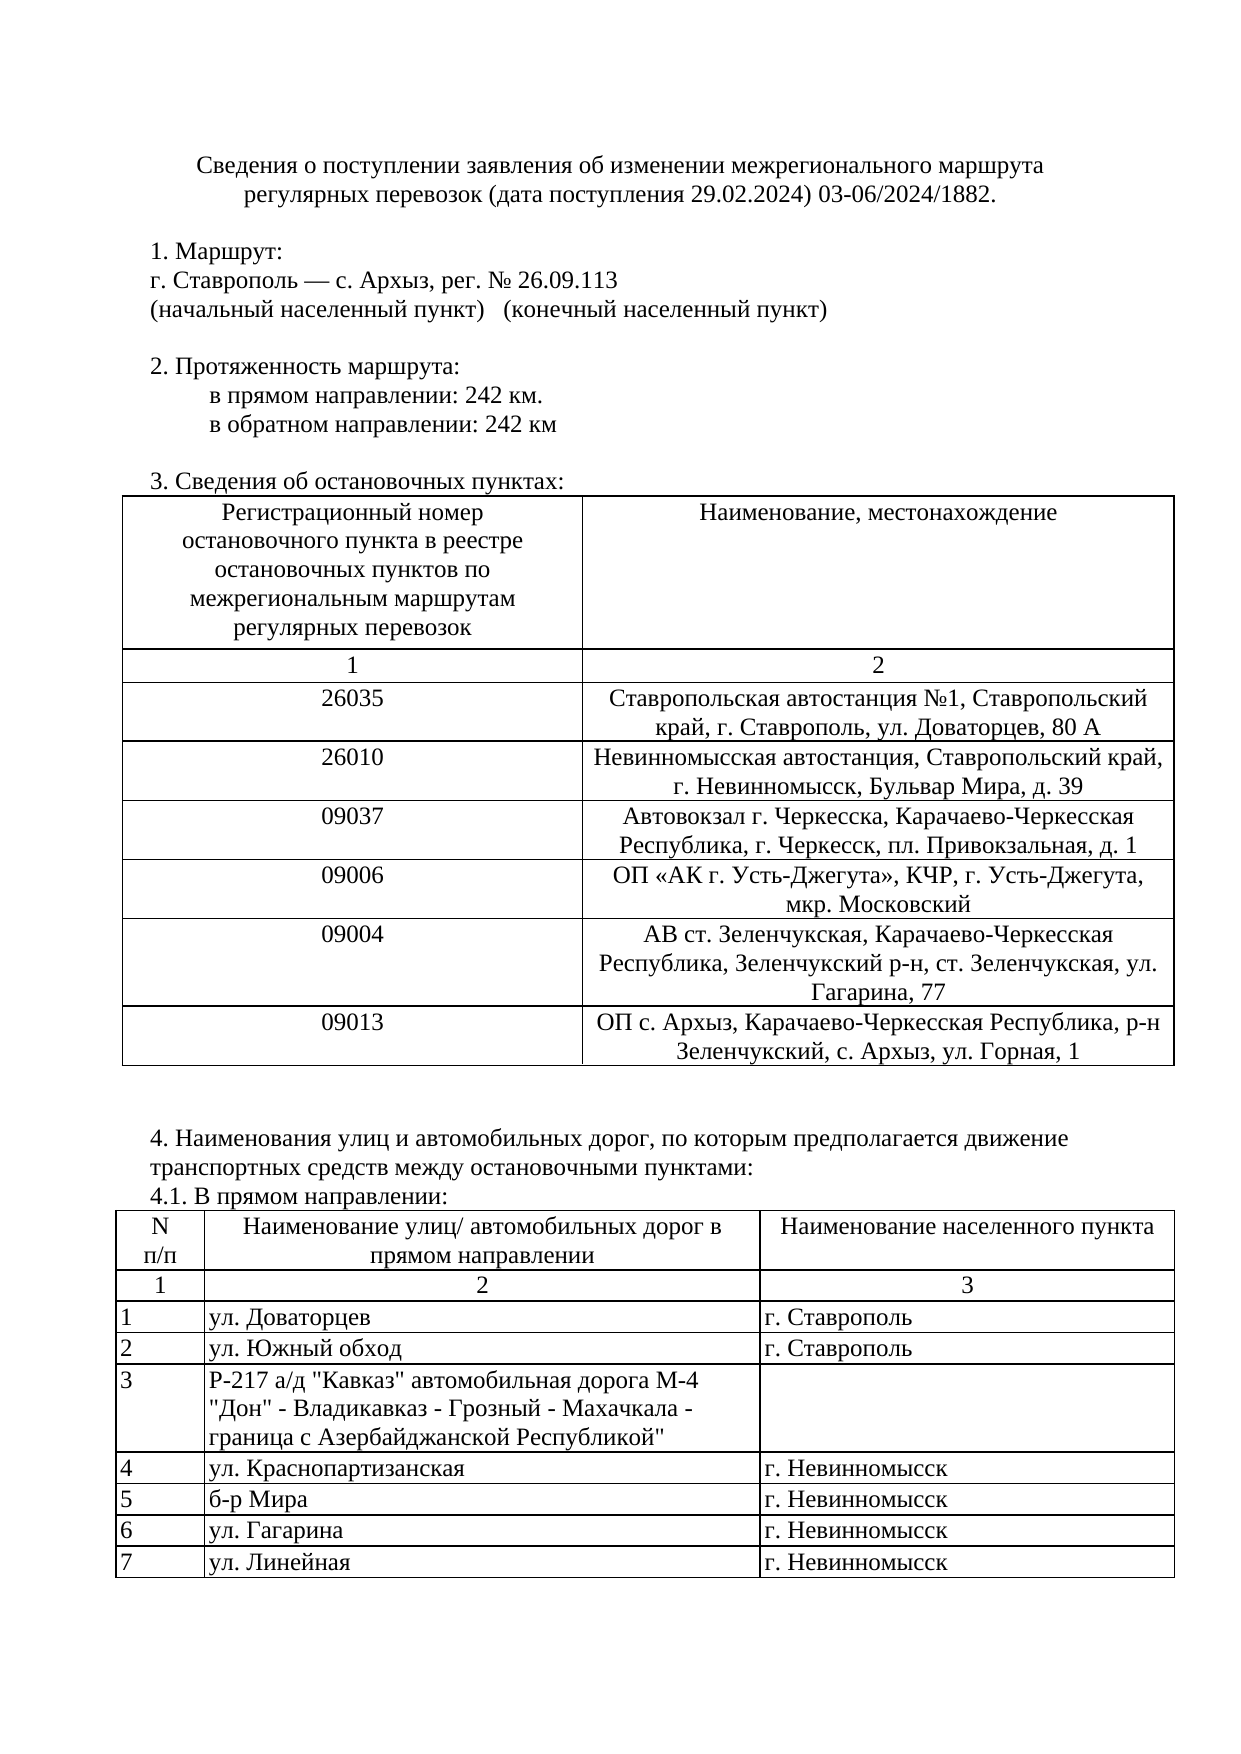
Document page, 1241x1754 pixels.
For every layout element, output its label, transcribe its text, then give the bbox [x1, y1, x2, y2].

table_cell ул. Южный обход [205, 1333, 759, 1363]
text в обратном направлении: 242 км [150, 409, 1090, 437]
table_cell ул. Краснопартизанская [205, 1453, 759, 1482]
table_cell г. Невинномысск [761, 1484, 1174, 1514]
table_cell 2 [205, 1271, 759, 1300]
table_cell 26035 [123, 683, 582, 740]
table_cell 09013 [123, 1007, 582, 1064]
text 2. Протяженность маршрута: [150, 351, 1090, 380]
table_cell 1 [123, 650, 582, 681]
table_header Наименование улиц/ автомобильных дорог в прямом направлении [205, 1211, 759, 1269]
table_cell ОП «АК г. Усть-Джегута», КЧР, г. Усть-Джегута, мкр. Московский [583, 860, 1173, 918]
table_header N п/п [117, 1211, 204, 1269]
table_header Регистрационный номер остановочного пункта в реестре остановочных пунктов по межрегиональным маршрутам регулярных перевозок [123, 497, 582, 648]
table_cell АВ ст. Зеленчукская, Карачаево-Черкесская Республика, Зеленчукский р-н, ст. Зеленчукская, ул. Гагарина, 77 [583, 919, 1173, 1005]
table_cell 4 [117, 1453, 204, 1482]
table_cell 26010 [123, 742, 582, 799]
table_cell Невинномысская автостанция, Ставропольский край, г. Невинномысск, Бульвар Мира, д. 39 [583, 742, 1173, 799]
table_cell ул. Гагарина [205, 1516, 759, 1545]
table_cell 1 [117, 1271, 204, 1300]
table_cell Автовокзал г. Черкесска, Карачаево-Черкесская Республика, г. Черкесск, пл. Привокзальная, д. 1 [583, 801, 1173, 858]
table_cell 2 [117, 1333, 204, 1363]
table_cell г. Ставрополь [761, 1333, 1174, 1363]
table_cell б-р Мира [205, 1484, 759, 1514]
table_cell 09037 [123, 801, 582, 858]
table_cell г. Невинномысск [761, 1453, 1174, 1482]
text 4.1. В прямом направлении: [150, 1181, 1090, 1210]
table_cell [761, 1365, 1174, 1451]
table_cell ОП с. Архыз, Карачаево-Черкесская Республика, р-н Зеленчукский, с. Архыз, ул. Горная, 1 [583, 1007, 1173, 1064]
table_cell г. Ставрополь [761, 1302, 1174, 1332]
text 4. Наименования улиц и автомобильных дорог, по которым предполагается движение транспортных средств между остановочными пунктами: [150, 1123, 1090, 1181]
table_cell 3 [117, 1365, 204, 1451]
table_cell г. Невинномысск [761, 1516, 1174, 1545]
table_cell г. Невинномысск [761, 1547, 1174, 1577]
table_cell 7 [117, 1547, 204, 1577]
text 1. Маршрут: [150, 236, 1090, 265]
table_cell 3 [761, 1271, 1174, 1300]
table_cell 09006 [123, 860, 582, 918]
table_header Наименование населенного пункта [761, 1211, 1174, 1269]
table_header Наименование, местонахождение [583, 497, 1173, 648]
table_cell 6 [117, 1516, 204, 1545]
text Сведения о поступлении заявления об изменении межрегионального маршрута регулярных перевозок (дата поступления 29.02.2024) 03-06/2024/1882. [150, 150, 1090, 207]
text (начальный населенный пункт) (конечный населенный пункт) [150, 294, 1090, 322]
table_cell ул. Линейная [205, 1547, 759, 1577]
text г. Ставрополь — с. Архыз, рег. № 26.09.113 [150, 265, 1090, 294]
table_cell Ставропольская автостанция №1, Ставропольский край, г. Ставрополь, ул. Доваторцев, 80 А [583, 683, 1173, 740]
table_cell 09004 [123, 919, 582, 1005]
text в прямом направлении: 242 км. [150, 380, 1090, 409]
text 3. Сведения об остановочных пунктах: [150, 466, 1090, 495]
table_cell ул. Доваторцев [205, 1302, 759, 1332]
table_cell 1 [117, 1302, 204, 1332]
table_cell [205, 1365, 759, 1451]
table_cell 5 [117, 1484, 204, 1514]
table_cell 2 [583, 650, 1173, 681]
